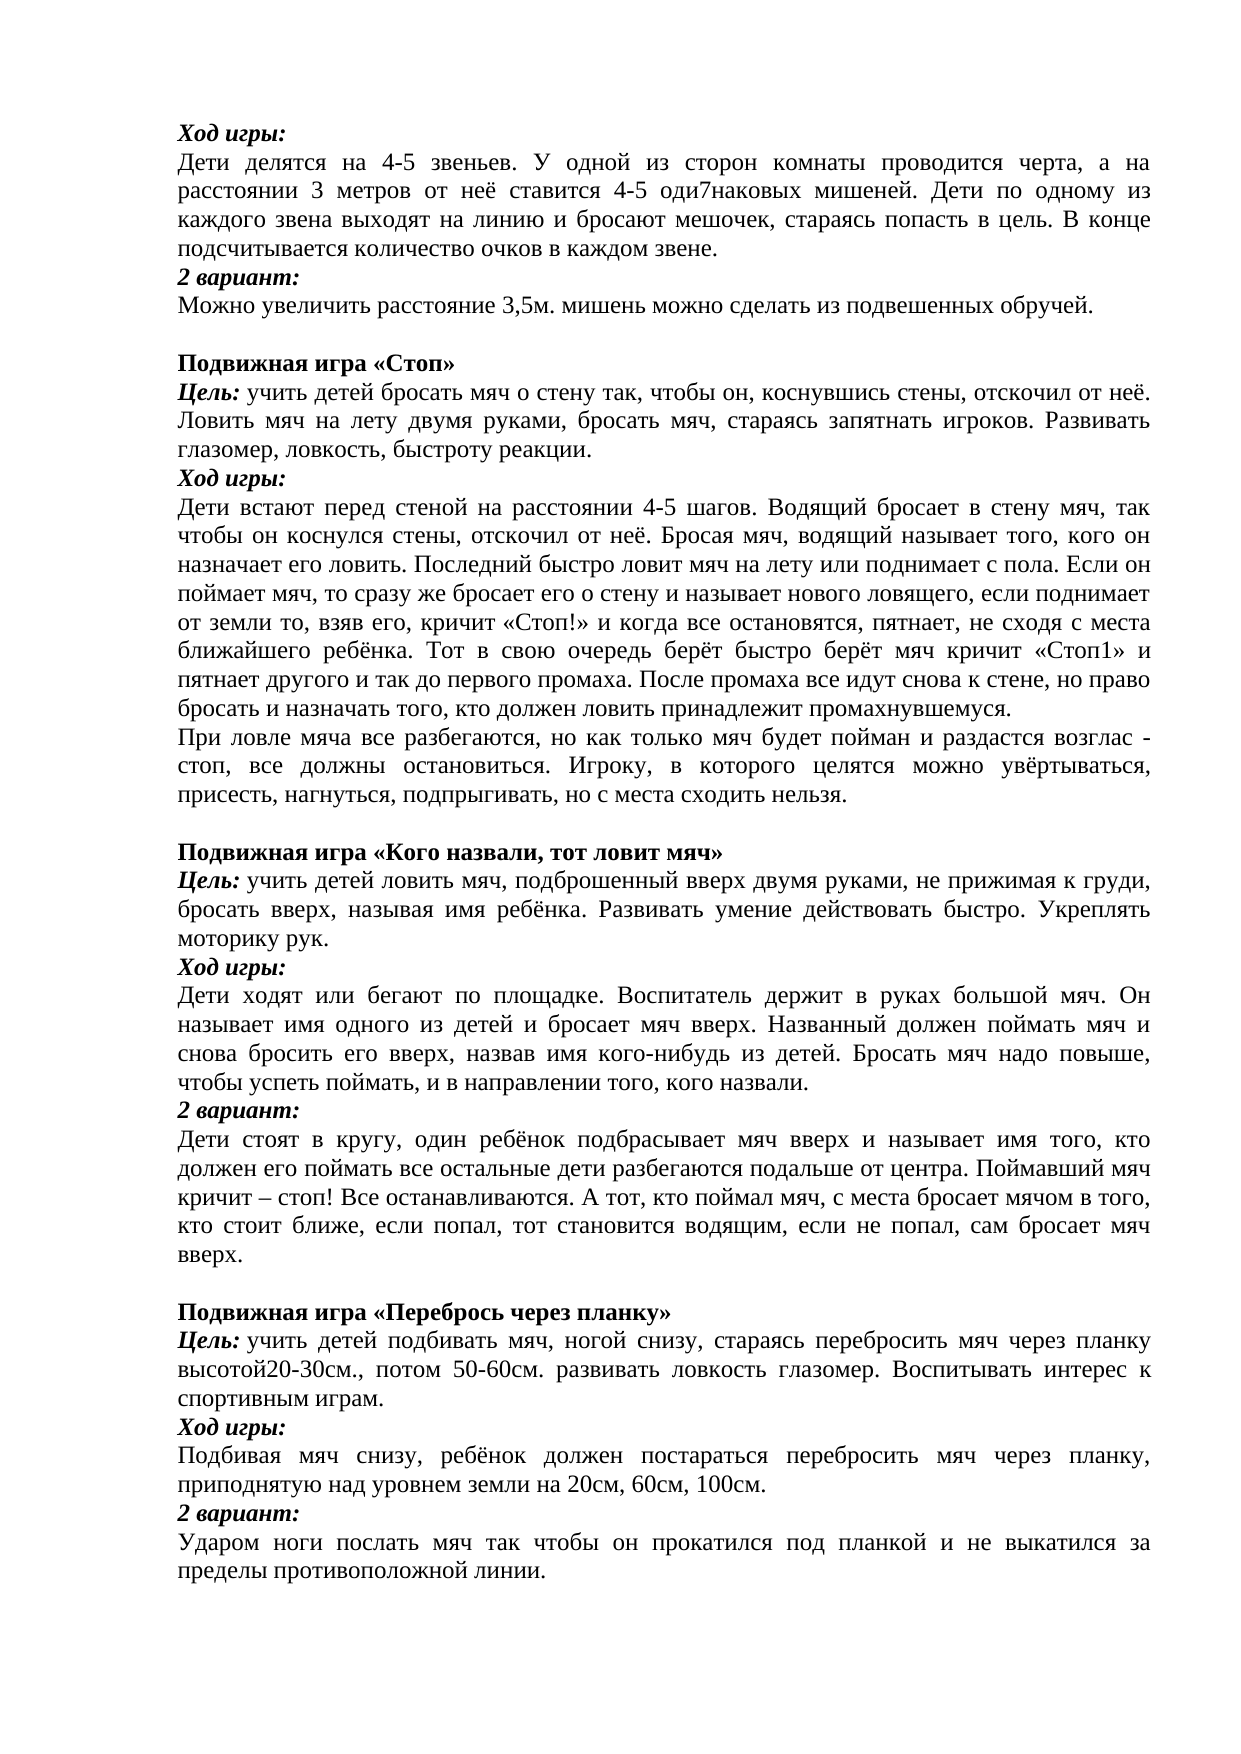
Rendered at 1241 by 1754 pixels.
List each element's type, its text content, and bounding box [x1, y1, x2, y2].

text Ударом ноги послать мяч так чтобы он прокатился под планкой и не выкатился за пределы противоположной линии. [177, 1527, 1152, 1584]
text 2 вариант: [177, 1096, 1152, 1124]
text 2 вариант: [177, 1498, 1152, 1527]
text При ловле мяча все разбегаются, но как только мяч будет пойман и раздастся возглас - стоп, все должны остановиться. Игроку, в которого целятся можно увёртываться, присесть, нагнуться, подпрыгивать, но с места сходить нельзя. [177, 722, 1152, 808]
text Ход игры: [177, 463, 1152, 492]
text Подвижная игра «Кого назвали, тот ловит мяч» [177, 837, 1152, 866]
text Цель: учить детей подбивать мяч, ногой снизу, стараясь перебросить мяч через планку высотой20-30см., потом 50-60см. развивать ловкость глазомер. Воспитывать интерес к спортивным играм. [177, 1326, 1152, 1412]
text Подбивая мяч снизу, ребёнок должен постараться перебросить мяч через планку, приподнятую над уровнем земли на 20см, 60см, 100см. [177, 1441, 1152, 1498]
text Можно увеличить расстояние 3,5м. мишень можно сделать из подвешенных обручей. [177, 291, 1152, 319]
text Ход игры: [177, 1412, 1152, 1441]
text Подвижная игра «Перебрось через планку» [177, 1297, 1152, 1326]
text Дети стоят в кругу, один ребёнок подбрасывает мяч вверх и называет имя того, кто должен его поймать все остальные дети разбегаются подальше от центра. Поймавший мяч кричит – стоп! Все останавливаются. А тот, кто поймал мяч, с места бросает мячом в того, кто стоит ближе, если попал, тот становится водящим, если не попал, сам бросает мяч вверх. [177, 1124, 1152, 1268]
text Цель: учить детей ловить мяч, подброшенный вверх двумя руками, не прижимая к груди, бросать вверх, называя имя ребёнка. Развивать умение действовать быстро. Укреплять моторику рук. [177, 866, 1152, 952]
text Ход игры: [177, 118, 1152, 147]
text Цель: учить детей бросать мяч о стену так, чтобы он, коснувшись стены, отскочил от неё. Ловить мяч на лету двумя руками, бросать мяч, стараясь запятнать игроков. Развивать глазомер, ловкость, быстроту реакции. [177, 377, 1152, 463]
text Дети встают перед стеной на расстоянии 4-5 шагов. Водящий бросает в стену мяч, так чтобы он коснулся стены, отскочил от неё. Бросая мяч, водящий называет того, кого он назначает его ловить. Последний быстро ловит мяч на лету или поднимает с пола. Если он поймает мяч, то сразу же бросает его о стену и называет нового ловящего, если поднимает от земли то, взяв его, кричит «Стоп!» и когда все остановятся, пятнает, не сходя с места ближайшего ребёнка. Тот в свою очередь берёт быстро берёт мяч кричит «Стоп1» и пятнает другого и так до первого промаха. После промаха все идут снова к стене, но право бросать и назначать того, кто должен ловить принадлежит промахнувшемуся. [177, 492, 1152, 722]
text Дети ходят или бегают по площадке. Воспитатель держит в руках большой мяч. Он называет имя одного из детей и бросает мяч вверх. Названный должен поймать мяч и снова бросить его вверх, назвав имя кого-нибудь из детей. Бросать мяч надо повыше, чтобы успеть поймать, и в направлении того, кого назвали. [177, 981, 1152, 1096]
text 2 вариант: [177, 262, 1152, 291]
text Подвижная игра «Стоп» [177, 348, 1152, 377]
text Дети делятся на 4-5 звеньев. У одной из сторон комнаты проводится черта, а на расстоянии 3 метров от неё ставится 4-5 оди7наковых мишеней. Дети по одному из каждого звена выходят на линию и бросают мешочек, стараясь попасть в цель. В конце подсчитывается количество очков в каждом звене. [177, 147, 1152, 262]
text Ход игры: [177, 952, 1152, 981]
